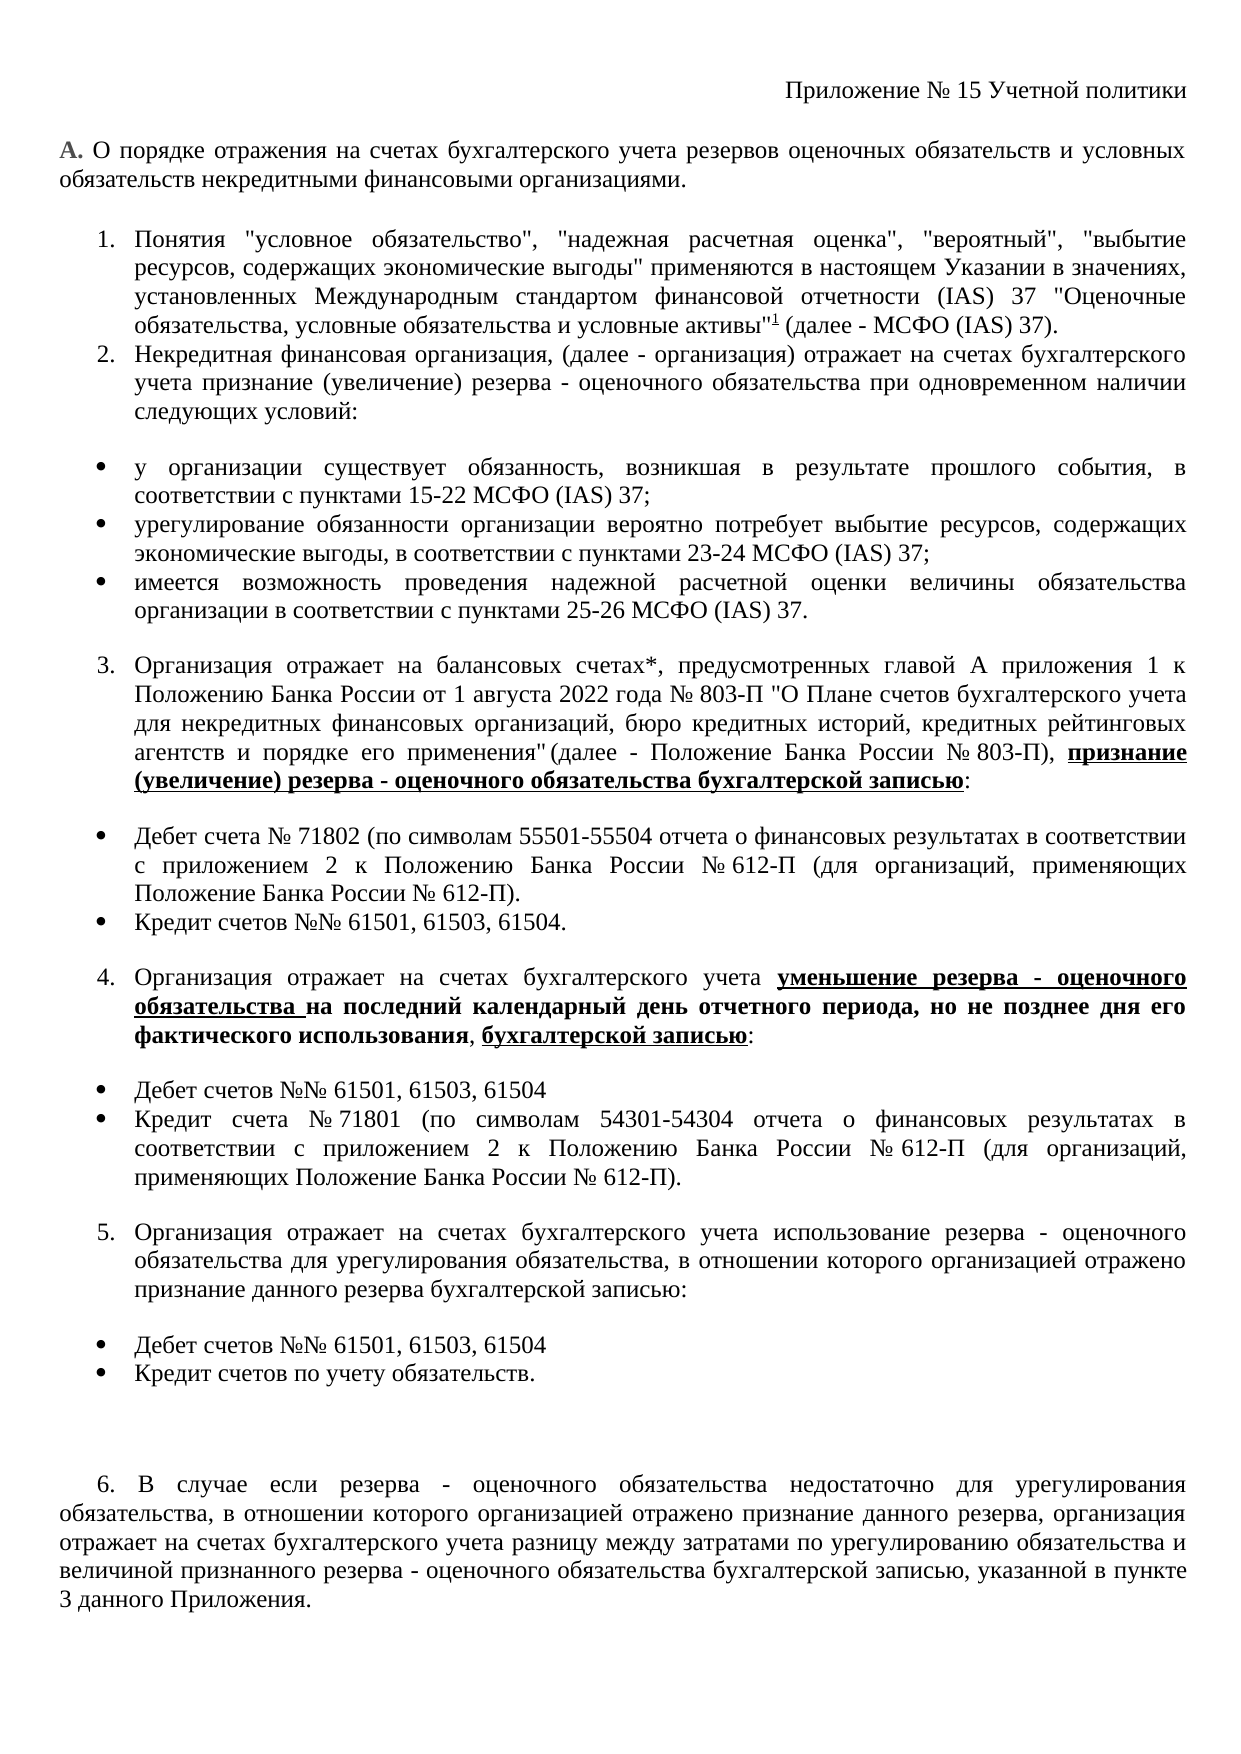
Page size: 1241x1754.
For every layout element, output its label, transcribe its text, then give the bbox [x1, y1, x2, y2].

list имеется возможность проведения надежной расчетной оценки величины обязательства организации в соответствии с пунктами 25-26 МСФО (IAS) 37. [97, 567, 1187, 624]
list Кредит счетов по учету обязательств. [97, 1358, 1187, 1387]
list Некредитная финансовая организация, (далее - организация) отражает на счетах бухгалтерского учета признание (увеличение) резерва - оценочного обязательства при одновременном наличии следующих условий: [97, 339, 1187, 425]
list Организация отражает на балансовых счетах*, предусмотренных главой А приложения 1 к Положению Банка России от 1 августа 2022 года № 803-П "О Плане счетов бухгалтерского учета для некредитных финансовых организаций, бюро кредитных историй, кредитных рейтинговых агентств и порядке его применения" (далее - Положение Банка России № 803-П), признание (увеличение) резерва - оценочного обязательства бухгалтерской записью: [97, 651, 1187, 794]
list Организация отражает на счетах бухгалтерского учета использование резерва - оценочного обязательства для урегулирования обязательства, в отношении которого организацией отражено признание данного резерва бухгалтерской записью: [97, 1217, 1187, 1303]
list Кредит счетов №№ 61501, 61503, 61504. [97, 907, 1187, 936]
list Дебет счетов №№ 61501, 61503, 61504 [97, 1075, 1187, 1104]
list Организация отражает на счетах бухгалтерского учета уменьшение резерва - оценочного обязательства на последний календарный день отчетного периода, но не позднее дня его фактического использования, бухгалтерской записью: [97, 962, 1187, 1049]
list Дебет счетов №№ 61501, 61503, 61504 [97, 1330, 1187, 1358]
list Понятия "условное обязательство", "надежная расчетная оценка", "вероятный", "выбытие ресурсов, содержащих экономические выгоды" применяются в настоящем Указании в значениях, установленных Международным стандартом финансовой отчетности (IAS) 37 "Оценочные обязательства, условные обязательства и условные активы"1 (далее - МСФО (IAS) 37). [97, 224, 1187, 339]
text А. О порядке отражения на счетах бухгалтерского учета резервов оценочных обязательств и условных обязательств некредитными финансовыми организациями. [59, 135, 1187, 192]
text 6. В случае если резерва - оценочного обязательства недостаточно для урегулирования обязательства, в отношении которого организацией отражено признание данного резерва, организация отражает на счетах бухгалтерского учета разницу между затратами по урегулированию обязательства и величиной признанного резерва - оценочного обязательства бухгалтерской записью, указанной в пункте 3 данного Приложения. [59, 1469, 1187, 1613]
text Приложение № 15 Учетной политики [59, 75, 1187, 104]
list Кредит счета № 71801 (по символам 54301-54304 отчета о финансовых результатах в соответствии с приложением 2 к Положению Банка России № 612-П (для организаций, применяющих Положение Банка России № 612-П). [97, 1104, 1187, 1190]
list у организации существует обязанность, возникшая в результате прошлого события, в соответствии с пунктами 15-22 МСФО (IAS) 37; [97, 452, 1187, 509]
list Дебет счета № 71802 (по символам 55501-55504 отчета о финансовых результатах в соответствии с приложением 2 к Положению Банка России № 612-П (для организаций, применяющих Положение Банка России № 612-П). [97, 821, 1187, 907]
list урегулирование обязанности организации вероятно потребует выбытие ресурсов, содержащих экономические выгоды, в соответствии с пунктами 23-24 МСФО (IAS) 37; [97, 509, 1187, 567]
